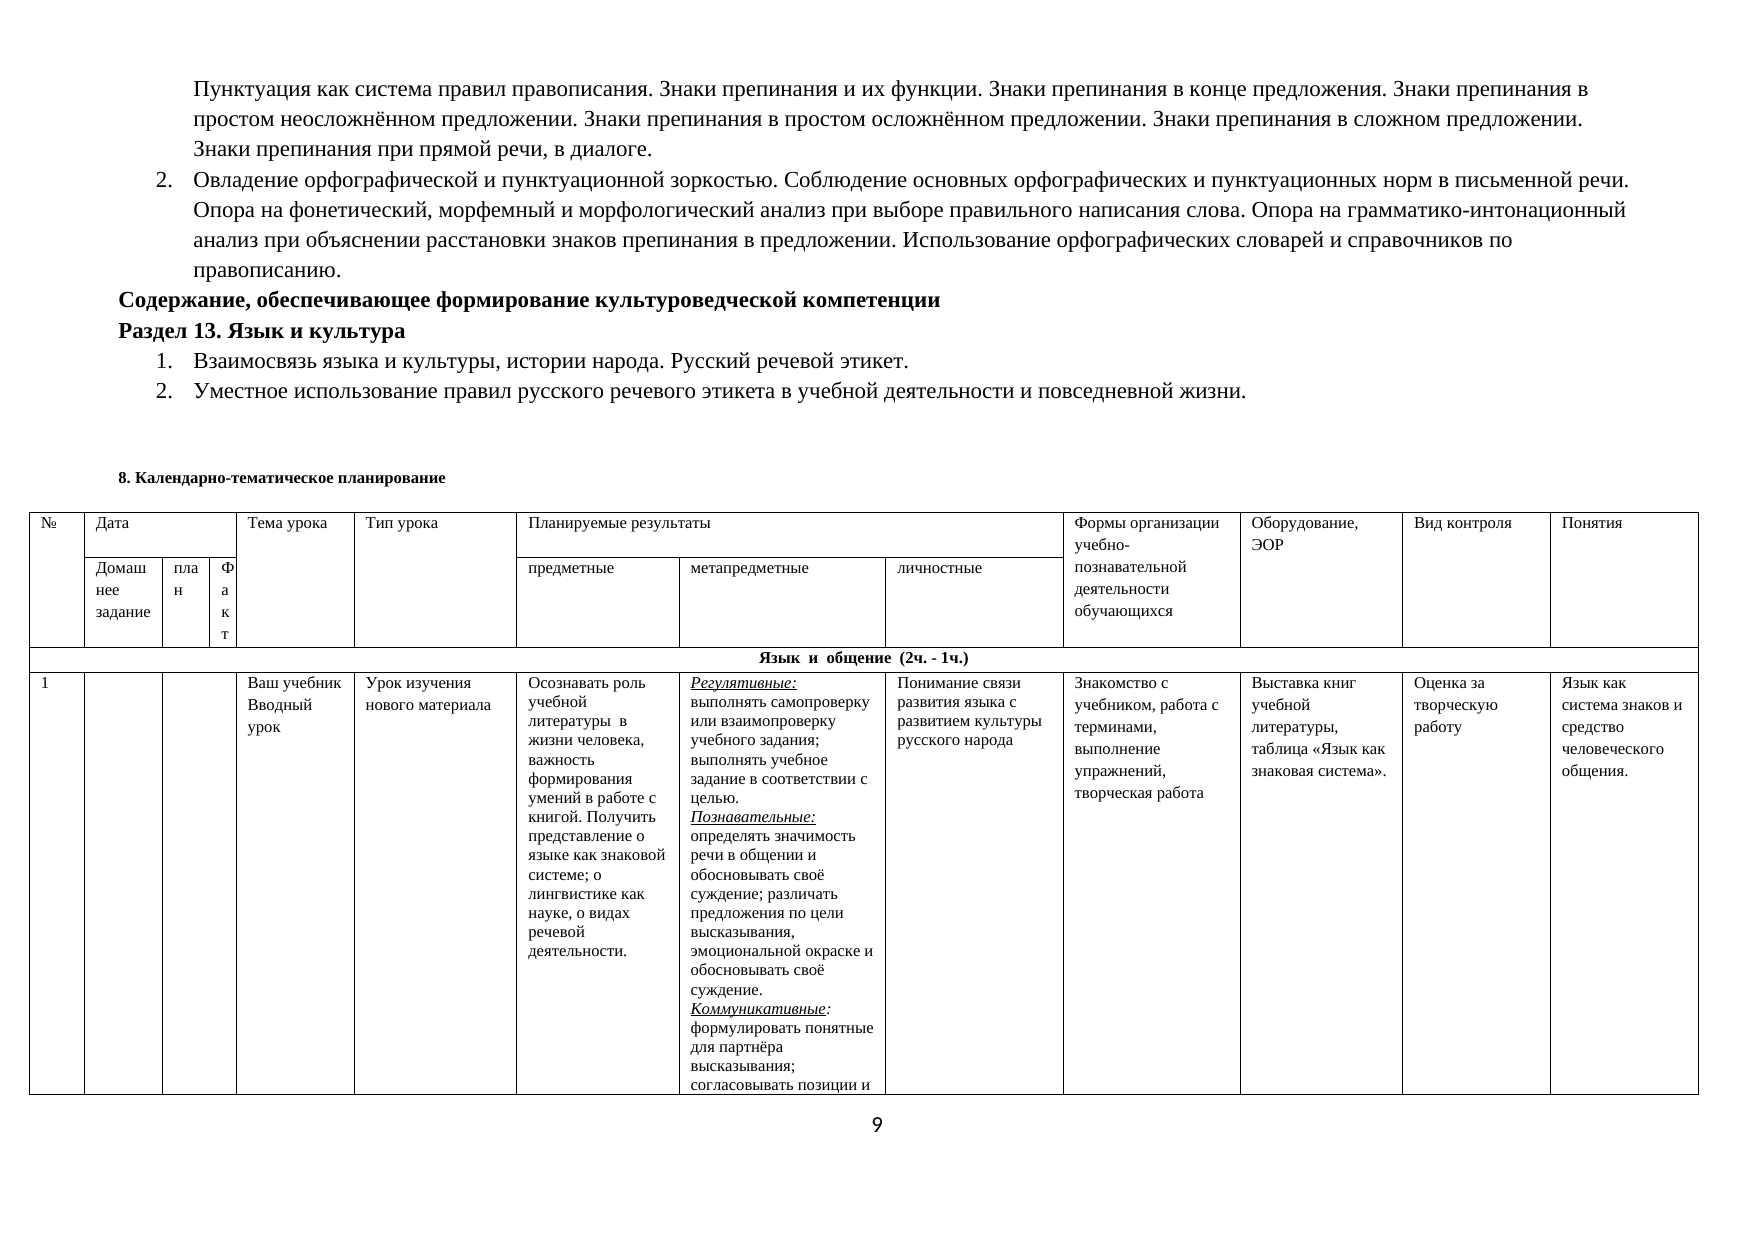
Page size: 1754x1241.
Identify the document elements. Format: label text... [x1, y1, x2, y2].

list Взаимосвязь языка и культуры, истории народа. Русский речевой этикет. [156, 347, 1636, 373]
table_header Формы организации учебно-познавательной деятельности обучающихся [1064, 513, 1240, 647]
text Раздел 13. Язык и культура [118, 317, 1636, 343]
table_header № [30, 513, 84, 647]
text Содержание, обеспечивающее формирование культуроведческой компетенции [118, 286, 1636, 313]
table_cell Язык и общение (2ч. - 1ч.) [30, 648, 1698, 672]
table_header Вид контроля [1403, 513, 1550, 647]
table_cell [1064, 673, 1240, 1094]
text Пунктуация как система правил правописания. Знаки препинания и их функции. Знаки препинания в конце предложения. Знаки препинания в простом неосложнённом предложении. Знаки препинания в простом осложнённом предложении. Знаки препинания в сложном предложении. Знаки препинания при прямой речи, в диалоге. [193, 75, 1636, 162]
table_header Планируемые результаты [517, 513, 1063, 557]
table_cell Домашнее задание [85, 558, 162, 647]
table_cell 1 [30, 673, 84, 1094]
table_cell предметные [517, 558, 679, 647]
table_cell [85, 673, 162, 1094]
table_cell Факт [210, 558, 236, 647]
text 8. Календарно-тематическое планирование [118, 468, 1636, 487]
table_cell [1241, 673, 1402, 1094]
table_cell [355, 673, 516, 1094]
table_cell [886, 673, 1063, 1094]
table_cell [1403, 673, 1550, 1094]
table_header Дата [85, 513, 236, 557]
table_cell личностные [886, 558, 1063, 647]
table_cell метапредметные [680, 558, 885, 647]
list Уместное использование правил русского речевого этикета в учебной деятельности и повседневной жизни. [156, 377, 1636, 403]
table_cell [1551, 673, 1698, 1094]
table_header Тема урока [237, 513, 354, 647]
table_header Оборудование, ЭОР [1241, 513, 1402, 647]
table_cell план [163, 558, 209, 647]
table_cell [163, 673, 236, 1094]
table_header Понятия [1551, 513, 1698, 647]
table_header Тип урока [355, 513, 516, 647]
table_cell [237, 673, 354, 1094]
list Овладение орфографической и пунктуационной зоркостью. Соблюдение основных орфографических и пунктуационных норм в письменной речи. Опора на фонетический, морфемный и морфологический анализ при выборе правильного написания слова. Опора на грамматико-интонационный анализ при объяснении расстановки знаков препинания в предложении. Использование орфографических словарей и справочников по правописанию. [156, 166, 1636, 283]
